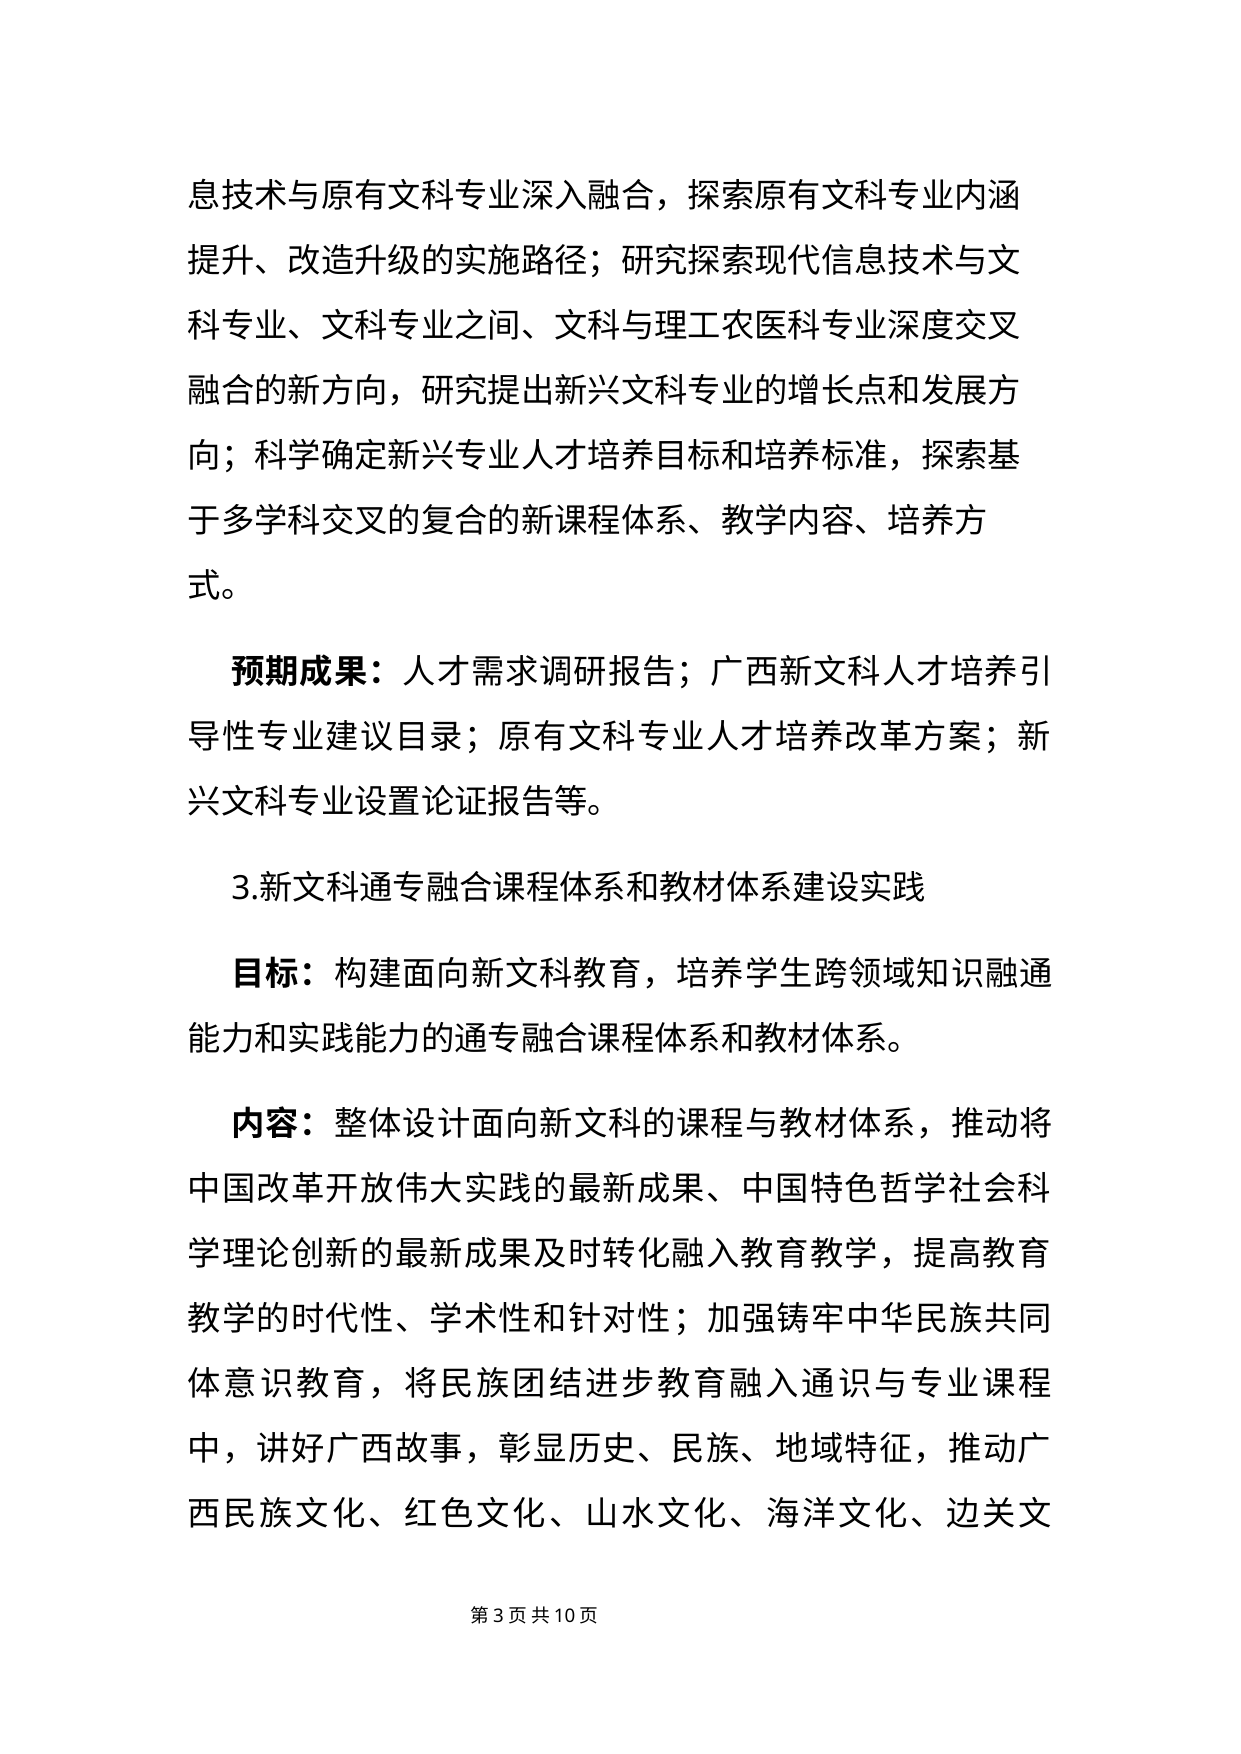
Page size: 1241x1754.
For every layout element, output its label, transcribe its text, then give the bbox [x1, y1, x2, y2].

text 3.新文科通专融合课程体系和教材体系建设实践 [187, 852, 1053, 917]
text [187, 1089, 1053, 1544]
text 预期成果：人才需求调研报告；广西新文科人才培养引导性专业建议目录；原有文科专业人才培养改革方案；新兴文科专业设置论证报告等。 [187, 636, 1053, 831]
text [187, 161, 1053, 616]
text 目标：构建面向新文科教育，培养学生跨领域知识融通能力和实践能力的通专融合课程体系和教材体系。 [187, 938, 1053, 1068]
